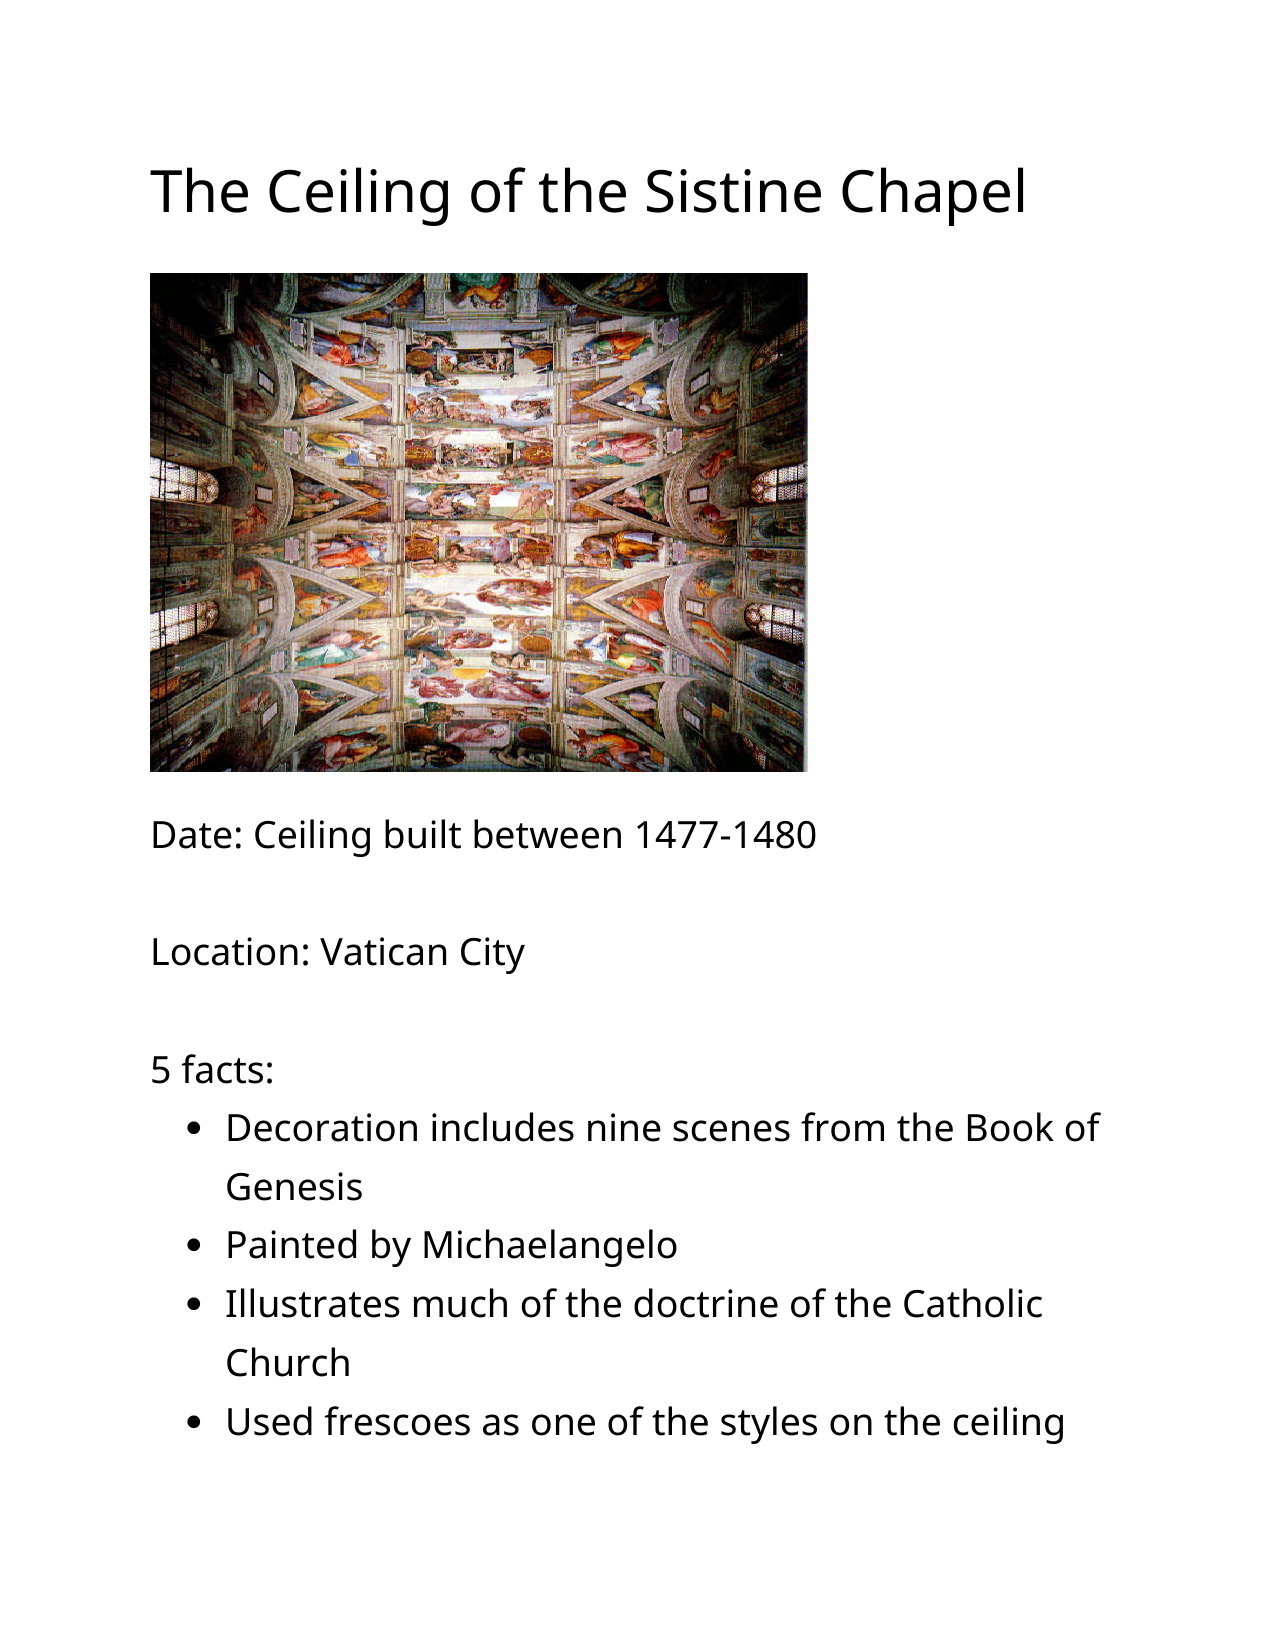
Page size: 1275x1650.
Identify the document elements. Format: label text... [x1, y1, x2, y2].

list Used frescoes as one of the styles on the ceiling [187, 1395, 1125, 1446]
list Painted by Michaelangelo [187, 1219, 1125, 1270]
list Decoration includes nine scenes from the Book of Genesis [187, 1102, 1125, 1211]
text 5 facts: [150, 1043, 1125, 1094]
picture [150, 273, 808, 772]
text The Ceiling of the Sistine Chapel [150, 150, 1125, 229]
text Date: Ceiling built between 1477-1480 [150, 808, 1125, 859]
list Illustrates much of the doctrine of the Catholic Church [187, 1277, 1125, 1387]
text Location: Vatican City [150, 926, 1125, 977]
